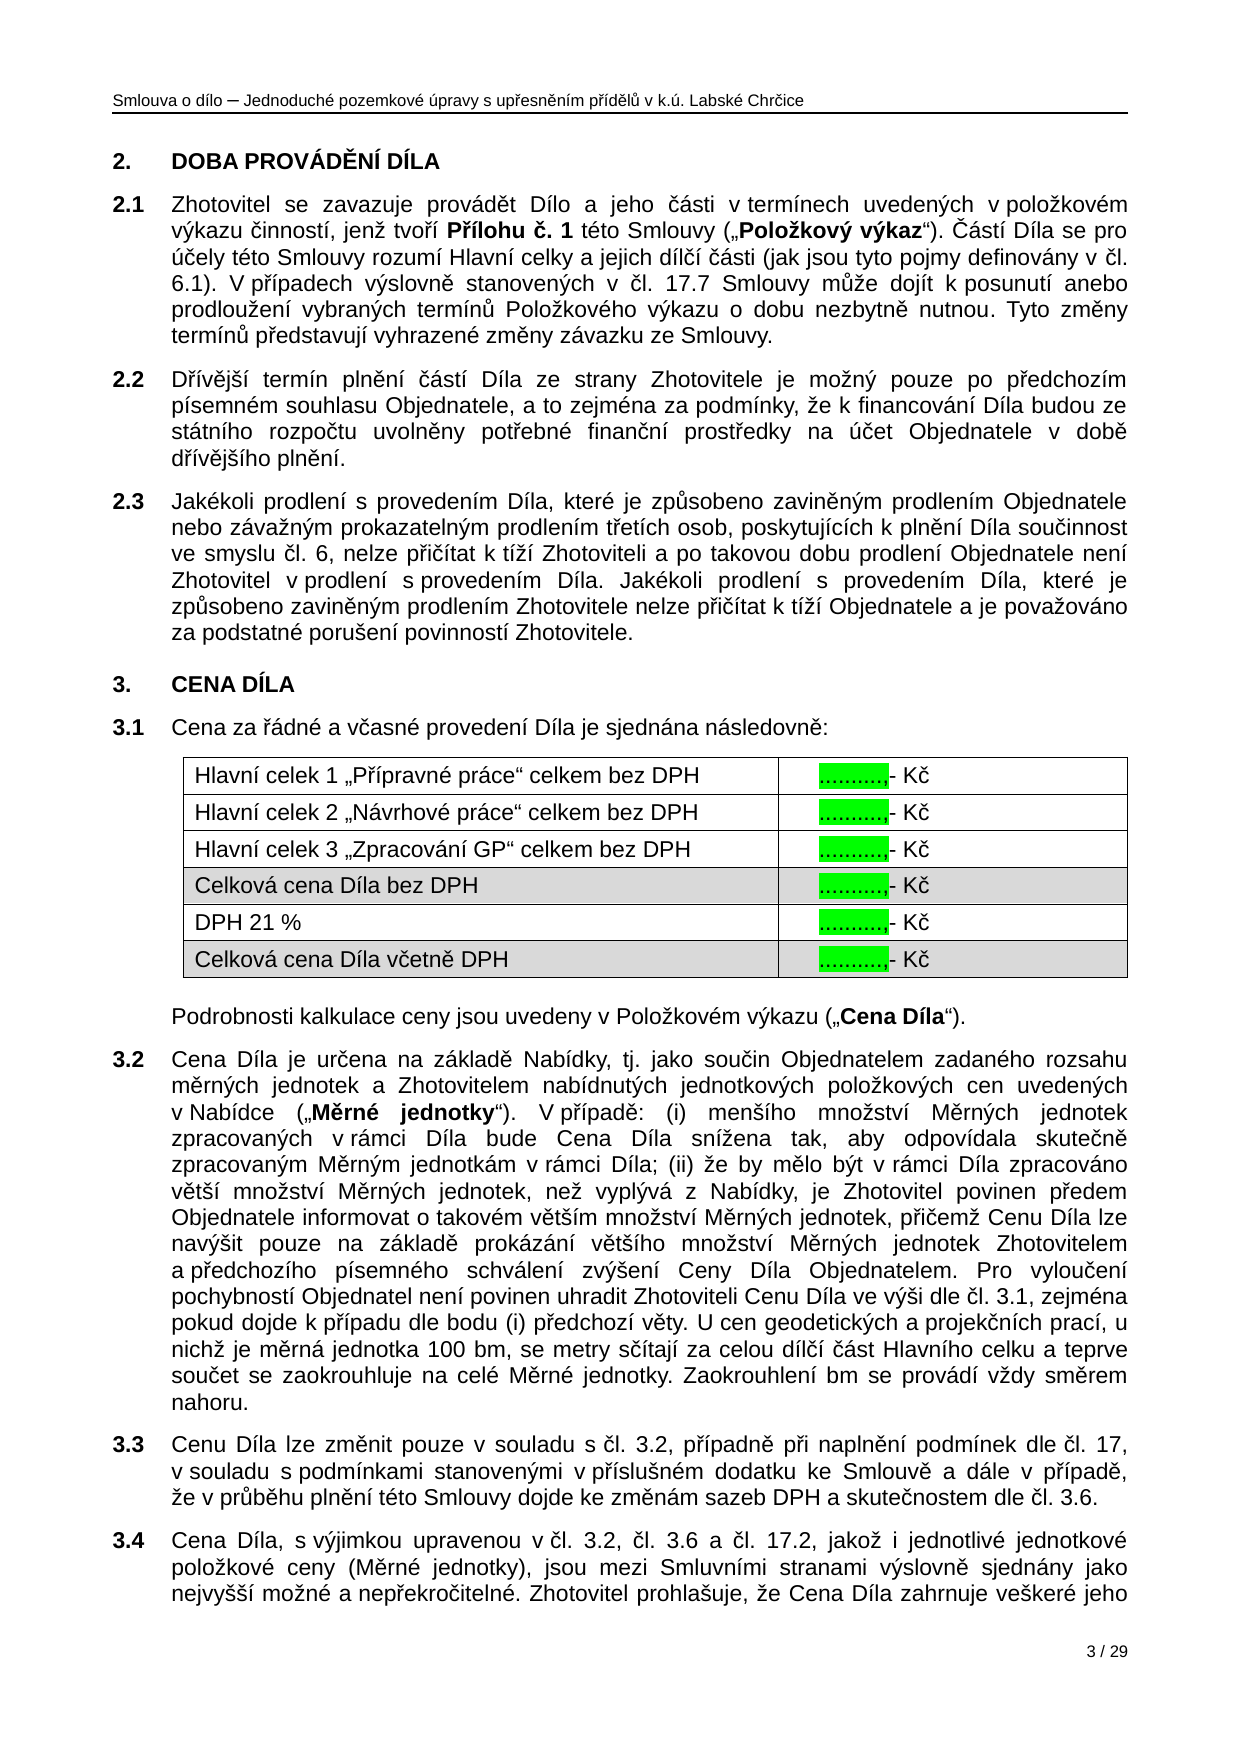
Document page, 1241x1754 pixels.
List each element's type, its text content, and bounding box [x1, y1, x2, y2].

text Dřívější termín plnění částí Díla ze strany Zhotovitele je možný pouze po předchozím písemném souhlasu Objednatele, a to zejména za podmínky, že k financování Díla budou ze státního rozpočtu uvolněny potřebné finanční prostředky na účet Objednatele v době dřívějšího plnění. [112, 366, 1128, 471]
table_cell ..........,- Kč [779, 905, 1127, 940]
table_cell ..........,- Kč [779, 795, 1127, 830]
table_header Hlavní celek 1 „Přípravné práce“ celkem bez DPH [184, 758, 778, 793]
text Zhotovitel se zavazuje provádět Dílo a jeho části v termínech uvedených v položkovém výkazu činností, jenž tvoří Přílohu č. 1 této Smlouvy („Položkový výkaz“). Částí Díla se pro účely této Smlouvy rozumí Hlavní celky a jejich dílčí části (jak jsou tyto pojmy definovány v čl. 6.1). V případech výslovně stanovených v čl. 17.7 Smlouvy může dojít k posunutí anebo prodloužení vybraných termínů Položkového výkazu o dobu nezbytně nutnou. Tyto změny termínů představují vyhrazené změny závazku ze Smlouvy. [112, 191, 1128, 349]
table_cell DPH 21 % [184, 905, 778, 940]
table_cell ..........,- Kč [779, 868, 1127, 903]
text Jakékoli prodlení s provedením Díla, které je způsobeno zaviněným prodlením Objednatele nebo závažným prokazatelným prodlením třetích osob, poskytujících k plnění Díla součinnost ve smyslu čl. 6, nelze přičítat k tíží Zhotoviteli a po takovou dobu prodlení Objednatele není Zhotovitel v prodlení s provedením Díla. Jakékoli prodlení s provedením Díla, které je způsobeno zaviněným prodlením Zhotovitele nelze přičítat k tíží Objednatele a je považováno za podstatné porušení povinností Zhotovitele. [112, 488, 1128, 646]
table_cell ..........,- Kč [779, 831, 1127, 867]
table_header ..........,- Kč [779, 758, 1127, 793]
text Doba PROVÁDĚNÍ díla [112, 148, 1128, 174]
table_cell Celková cena Díla včetně DPH [184, 941, 778, 977]
table_cell Hlavní celek 2 „Návrhové práce“ celkem bez DPH [184, 795, 778, 830]
list Podrobnosti kalkulace ceny jsou uvedeny v Položkovém výkazu („Cena Díla“). [171, 1003, 1128, 1029]
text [112, 1527, 1128, 1606]
table_cell Celková cena Díla bez DPH [184, 868, 778, 903]
text Cenu Díla lze změnit pouze v souladu s čl. 3.2, případně při naplnění podmínek dle čl. 17, v souladu s podmínkami stanovenými v příslušném dodatku ke Smlouvě a dále v případě, že v průběhu plnění této Smlouvy dojde ke změnám sazeb DPH a skutečnostem dle čl. 3.6. [112, 1431, 1128, 1511]
text Cena díla [112, 671, 1128, 697]
table_cell Hlavní celek 3 „Zpracování GP“ celkem bez DPH [184, 831, 778, 867]
text Cena za řádné a včasné provedení Díla je sjednána následovně: [112, 714, 1128, 740]
table_cell ..........,- Kč [779, 941, 1127, 977]
text Cena Díla je určena na základě Nabídky, tj. jako součin Objednatelem zadaného rozsahu měrných jednotek a Zhotovitelem nabídnutých jednotkových položkových cen uvedených v Nabídce („Měrné jednotky“). V případě: (i) menšího množství Měrných jednotek zpracovaných v rámci Díla bude Cena Díla snížena tak, aby odpovídala skutečně zpracovaným Měrným jednotkám v rámci Díla; (ii) že by mělo být v rámci Díla zpracováno větší množství Měrných jednotek, než vyplývá z Nabídky, je Zhotovitel povinen předem Objednatele informovat o takovém větším množství Měrných jednotek, přičemž Cenu Díla lze navýšit pouze na základě prokázání většího množství Měrných jednotek Zhotovitelem a předchozího písemného schválení zvýšení Ceny Díla Objednatelem. Pro vyloučení pochybností Objednatel není povinen uhradit Zhotoviteli Cenu Díla ve výši dle čl. 3.1, zejména pokud dojde k případu dle bodu (i) předchozí věty. U cen geodetických a projekčních prací, u nichž je měrná jednotka 100 bm, se metry sčítají za celou dílčí část Hlavního celku a teprve součet se zaokrouhluje na celé Měrné jednotky. Zaokrouhlení bm se provádí vždy směrem nahoru. [112, 1046, 1128, 1415]
